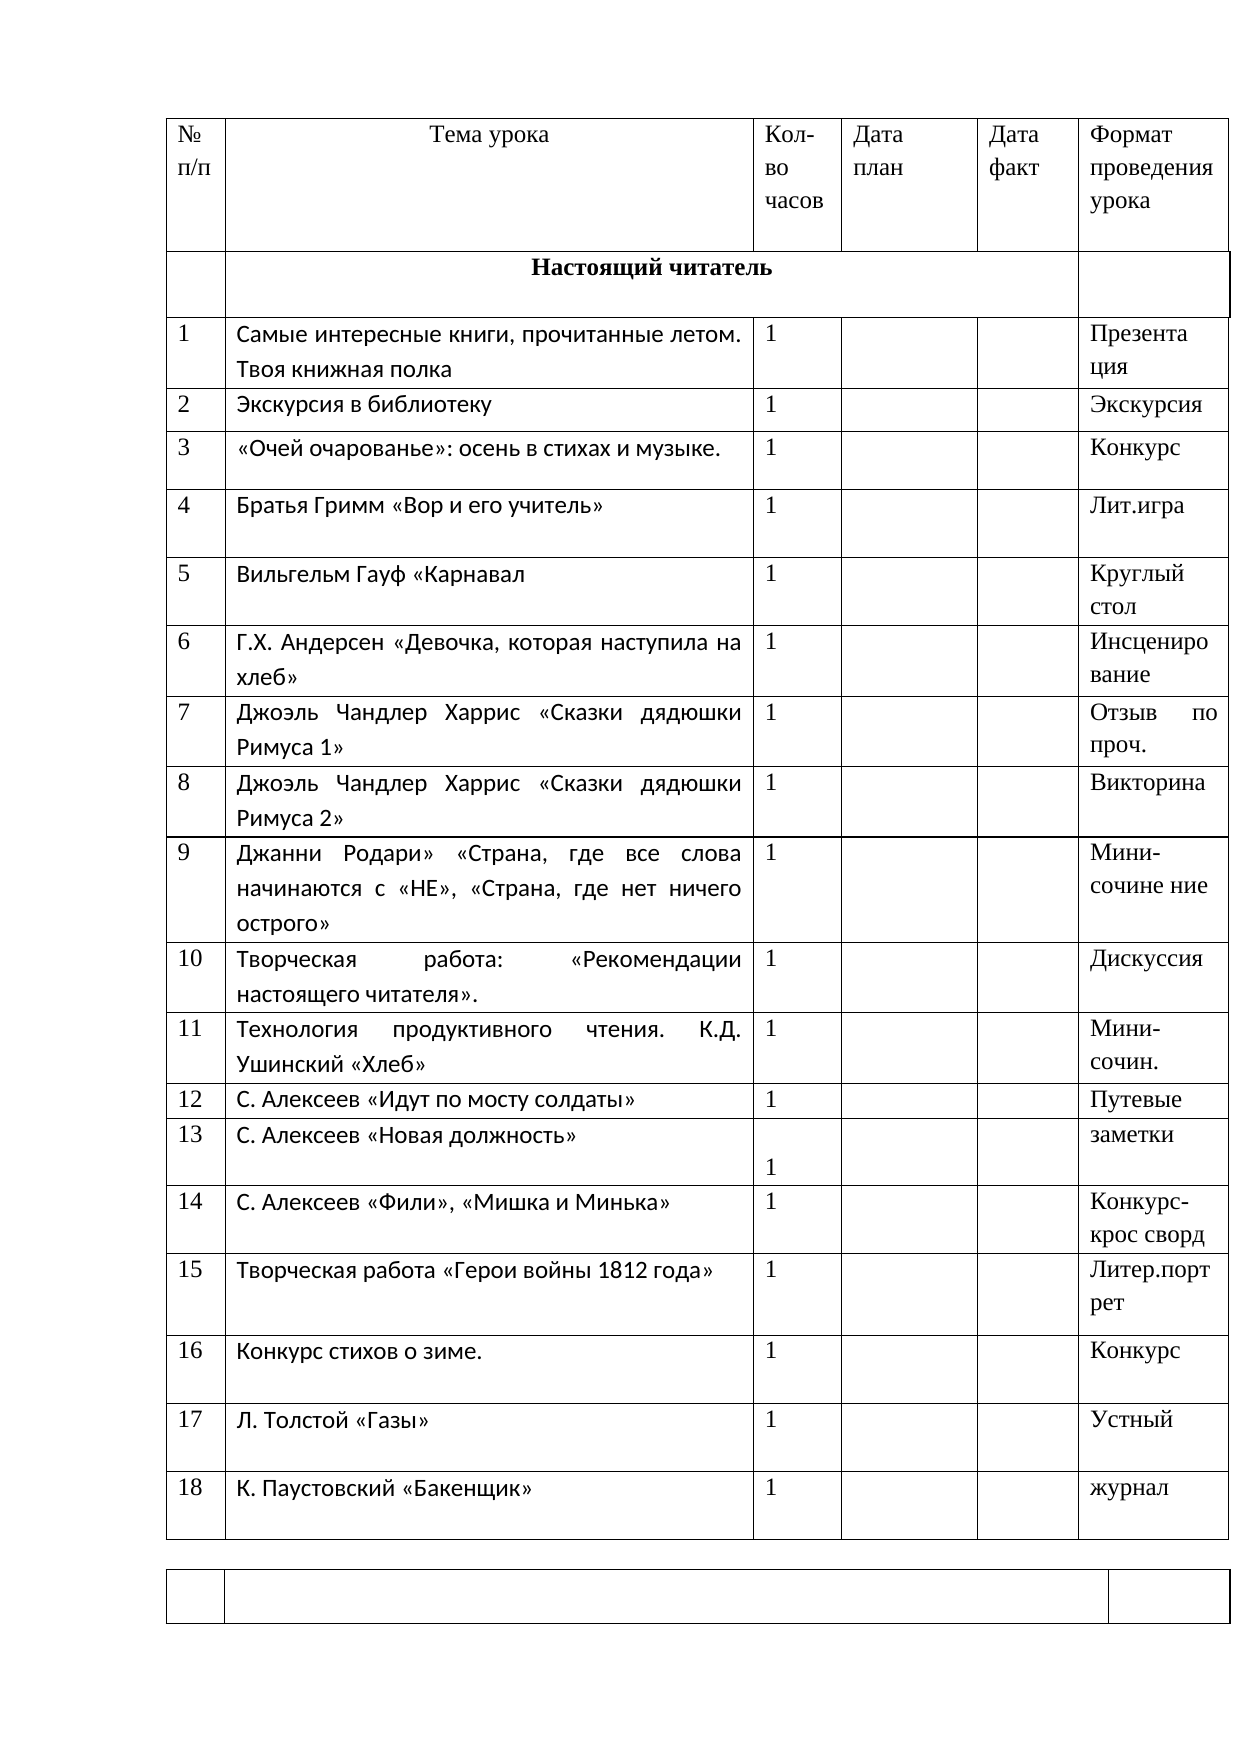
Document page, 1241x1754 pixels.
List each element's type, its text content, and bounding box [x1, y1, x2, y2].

table_cell С. Алексеев «Фили», «Мишка и Минька» [226, 1186, 753, 1253]
table_cell [842, 1336, 977, 1403]
table_cell 1 [754, 697, 841, 766]
table_cell журнал [1079, 1472, 1228, 1539]
table_cell [842, 1013, 977, 1083]
table_cell Конкурс-крос сворд [1079, 1186, 1228, 1253]
table_cell [842, 432, 977, 489]
table_cell [978, 1186, 1078, 1253]
table_cell Путевые [1079, 1084, 1228, 1118]
table_cell [167, 252, 225, 317]
table_cell 1 [754, 1254, 841, 1334]
table_cell 16 [167, 1336, 225, 1403]
table_cell заметки [1079, 1119, 1228, 1185]
table_cell [978, 318, 1078, 388]
table_cell Вильгельм Гауф «Карнавал [226, 558, 753, 625]
table_cell 5 [167, 558, 225, 625]
table_cell [978, 1336, 1078, 1403]
table_header Дата план [842, 119, 977, 251]
table_cell 17 [167, 1404, 225, 1471]
table_cell [978, 389, 1078, 431]
table_cell Творческая работа: «Рекомендации настоящего читателя». [226, 943, 753, 1012]
table_cell [978, 1254, 1078, 1334]
table_cell 1 [754, 767, 841, 836]
table_cell [978, 1404, 1078, 1471]
table_header [1109, 1570, 1229, 1623]
table_cell [978, 626, 1078, 696]
table_cell [842, 1186, 977, 1253]
table_cell [978, 838, 1078, 942]
table_cell [978, 1472, 1078, 1539]
table_cell 10 [167, 943, 225, 1012]
table_cell [842, 490, 977, 557]
table_cell [842, 943, 977, 1012]
table_cell 3 [167, 432, 225, 489]
table_cell [842, 767, 977, 836]
table_cell [842, 1119, 977, 1185]
table_cell 18 [167, 1472, 225, 1539]
table_cell 13 [167, 1119, 225, 1185]
table_cell Литер.портрет [1079, 1254, 1228, 1334]
table_cell [842, 697, 977, 766]
table_cell [842, 626, 977, 696]
table_cell 9 [167, 838, 225, 942]
table_cell 15 [167, 1254, 225, 1334]
table_cell Викторина [1079, 767, 1228, 836]
table_cell 1 [754, 1472, 841, 1539]
table_cell Братья Гримм «Вор и его учитель» [226, 490, 753, 557]
table_cell Устный [1079, 1404, 1228, 1471]
table_cell [978, 558, 1078, 625]
table_cell 2 [167, 389, 225, 431]
table_cell Презента ция [1079, 318, 1228, 388]
table_cell Инсценирование [1079, 626, 1228, 696]
table_cell 1 [754, 558, 841, 625]
table_cell 1 [167, 318, 225, 388]
table_cell Джоэль Чандлер Харрис «Сказки дядюшки Римуса 2» [226, 767, 753, 836]
table_cell [978, 490, 1078, 557]
table_cell [842, 1084, 977, 1118]
table_cell 12 [167, 1084, 225, 1118]
table_cell Дискуссия [1079, 943, 1228, 1012]
table_cell Конкурс [1079, 432, 1228, 489]
table_cell «Очей очарованье»: осень в стихах и музыке. [226, 432, 753, 489]
table_cell [978, 943, 1078, 1012]
table_cell [978, 1013, 1078, 1083]
table_cell Конкурс [1079, 1336, 1228, 1403]
table_header Дата факт [978, 119, 1078, 251]
table_cell 1 [754, 1186, 841, 1253]
table_cell 1 [754, 432, 841, 489]
table_cell Технология продуктивного чтения. К.Д. Ушинский «Хлеб» [226, 1013, 753, 1083]
table_cell 1 [754, 1119, 841, 1185]
table_cell Г.Х. Андерсен «Девочка, которая наступила на хлеб» [226, 626, 753, 696]
table_cell [842, 318, 977, 388]
table_cell Мини-сочин. [1079, 1013, 1228, 1083]
table_cell [842, 389, 977, 431]
table_cell [978, 1119, 1078, 1185]
table_cell 1 [754, 1084, 841, 1118]
table_cell Экскурсия [1079, 389, 1228, 431]
table_cell Творческая работа «Герои войны 1812 года» [226, 1254, 753, 1334]
table_header Кол-во часов [754, 119, 841, 251]
table_cell С. Алексеев «Идут по мосту солдаты» [226, 1084, 753, 1118]
table_cell Джанни Родари» «Страна, где все слова начинаются с «НЕ», «Страна, где нет ничего острого» [226, 838, 753, 942]
table_cell [978, 697, 1078, 766]
table_cell 4 [167, 490, 225, 557]
table_cell 1 [754, 626, 841, 696]
table_cell [1079, 252, 1229, 317]
table_cell [842, 1254, 977, 1334]
table_cell [842, 1472, 977, 1539]
table_header [225, 1570, 1108, 1623]
table_cell С. Алексеев «Новая должность» [226, 1119, 753, 1185]
table_cell Экскурсия в библиотеку [226, 389, 753, 431]
table_cell 14 [167, 1186, 225, 1253]
table_cell [978, 767, 1078, 836]
table_cell 1 [754, 1336, 841, 1403]
table_cell [978, 432, 1078, 489]
table_header Тема урока [226, 119, 753, 251]
table_cell 7 [167, 697, 225, 766]
table_cell Конкурс стихов о зиме. [226, 1336, 753, 1403]
table_cell 1 [754, 389, 841, 431]
table_cell К. Паустовский «Бакенщик» [226, 1472, 753, 1539]
table_cell 1 [754, 1013, 841, 1083]
table_header Формат проведения урока [1079, 119, 1228, 251]
table_cell 11 [167, 1013, 225, 1083]
table_cell 1 [754, 943, 841, 1012]
table_cell 1 [754, 1404, 841, 1471]
table_cell Настоящий читатель [226, 252, 1078, 317]
table_cell Круглый стол [1079, 558, 1228, 625]
table_header [167, 1570, 224, 1623]
table_cell 1 [754, 838, 841, 942]
table_cell 8 [167, 767, 225, 836]
table_cell [842, 1404, 977, 1471]
table_cell [842, 558, 977, 625]
table_cell Л. Толстой «Газы» [226, 1404, 753, 1471]
table_cell [978, 1084, 1078, 1118]
table_cell 1 [754, 318, 841, 388]
table_cell Мини-сочине ние [1079, 838, 1228, 942]
table_header № п/п [167, 119, 225, 251]
table_cell Самые интересные книги, прочитанные летом. Твоя книжная полка [226, 318, 753, 388]
table_cell [842, 838, 977, 942]
table_cell 6 [167, 626, 225, 696]
table_cell Отзыв по проч. [1079, 697, 1228, 766]
table_cell Лит.игра [1079, 490, 1228, 557]
table_cell Джоэль Чандлер Харрис «Сказки дядюшки Римуса 1» [226, 697, 753, 766]
table_cell 1 [754, 490, 841, 557]
